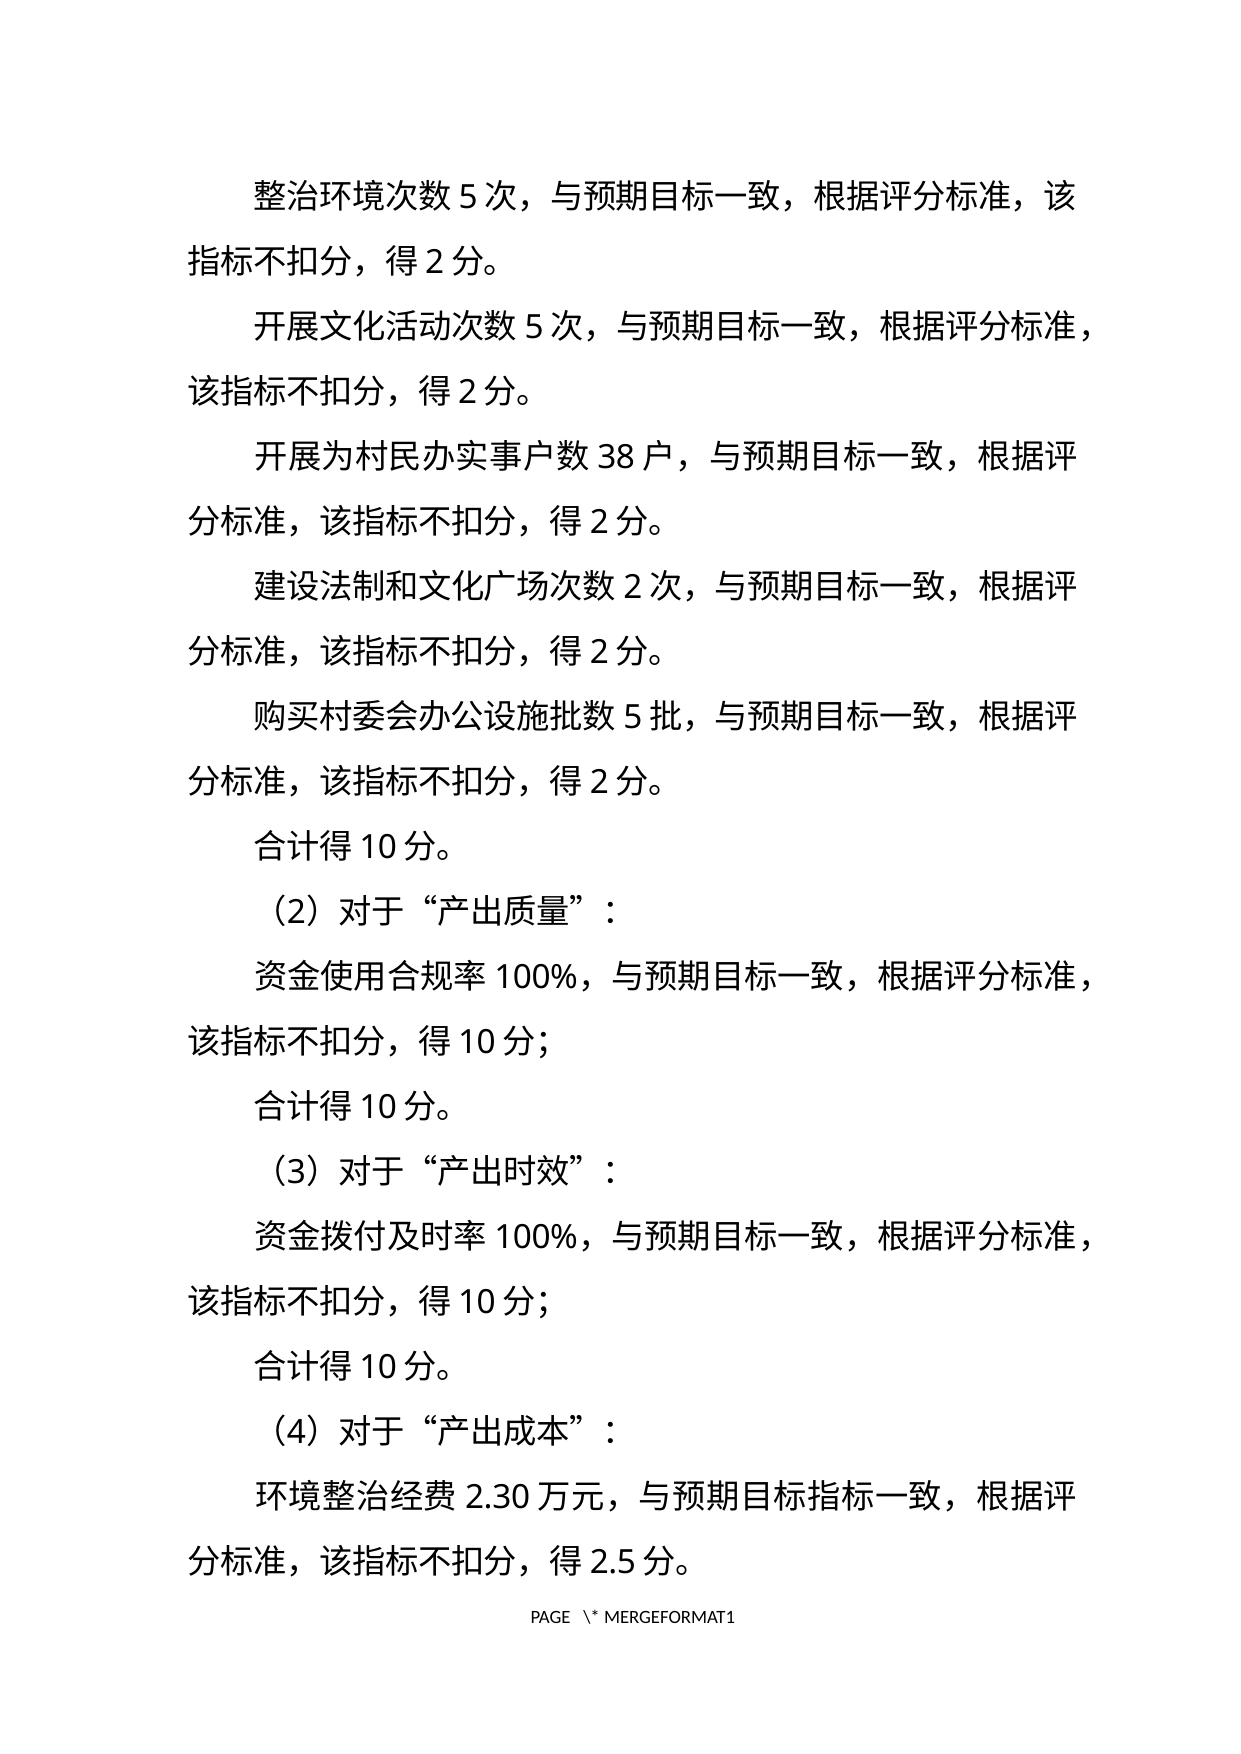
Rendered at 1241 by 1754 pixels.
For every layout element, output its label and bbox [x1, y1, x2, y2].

text [187, 162, 1078, 1592]
